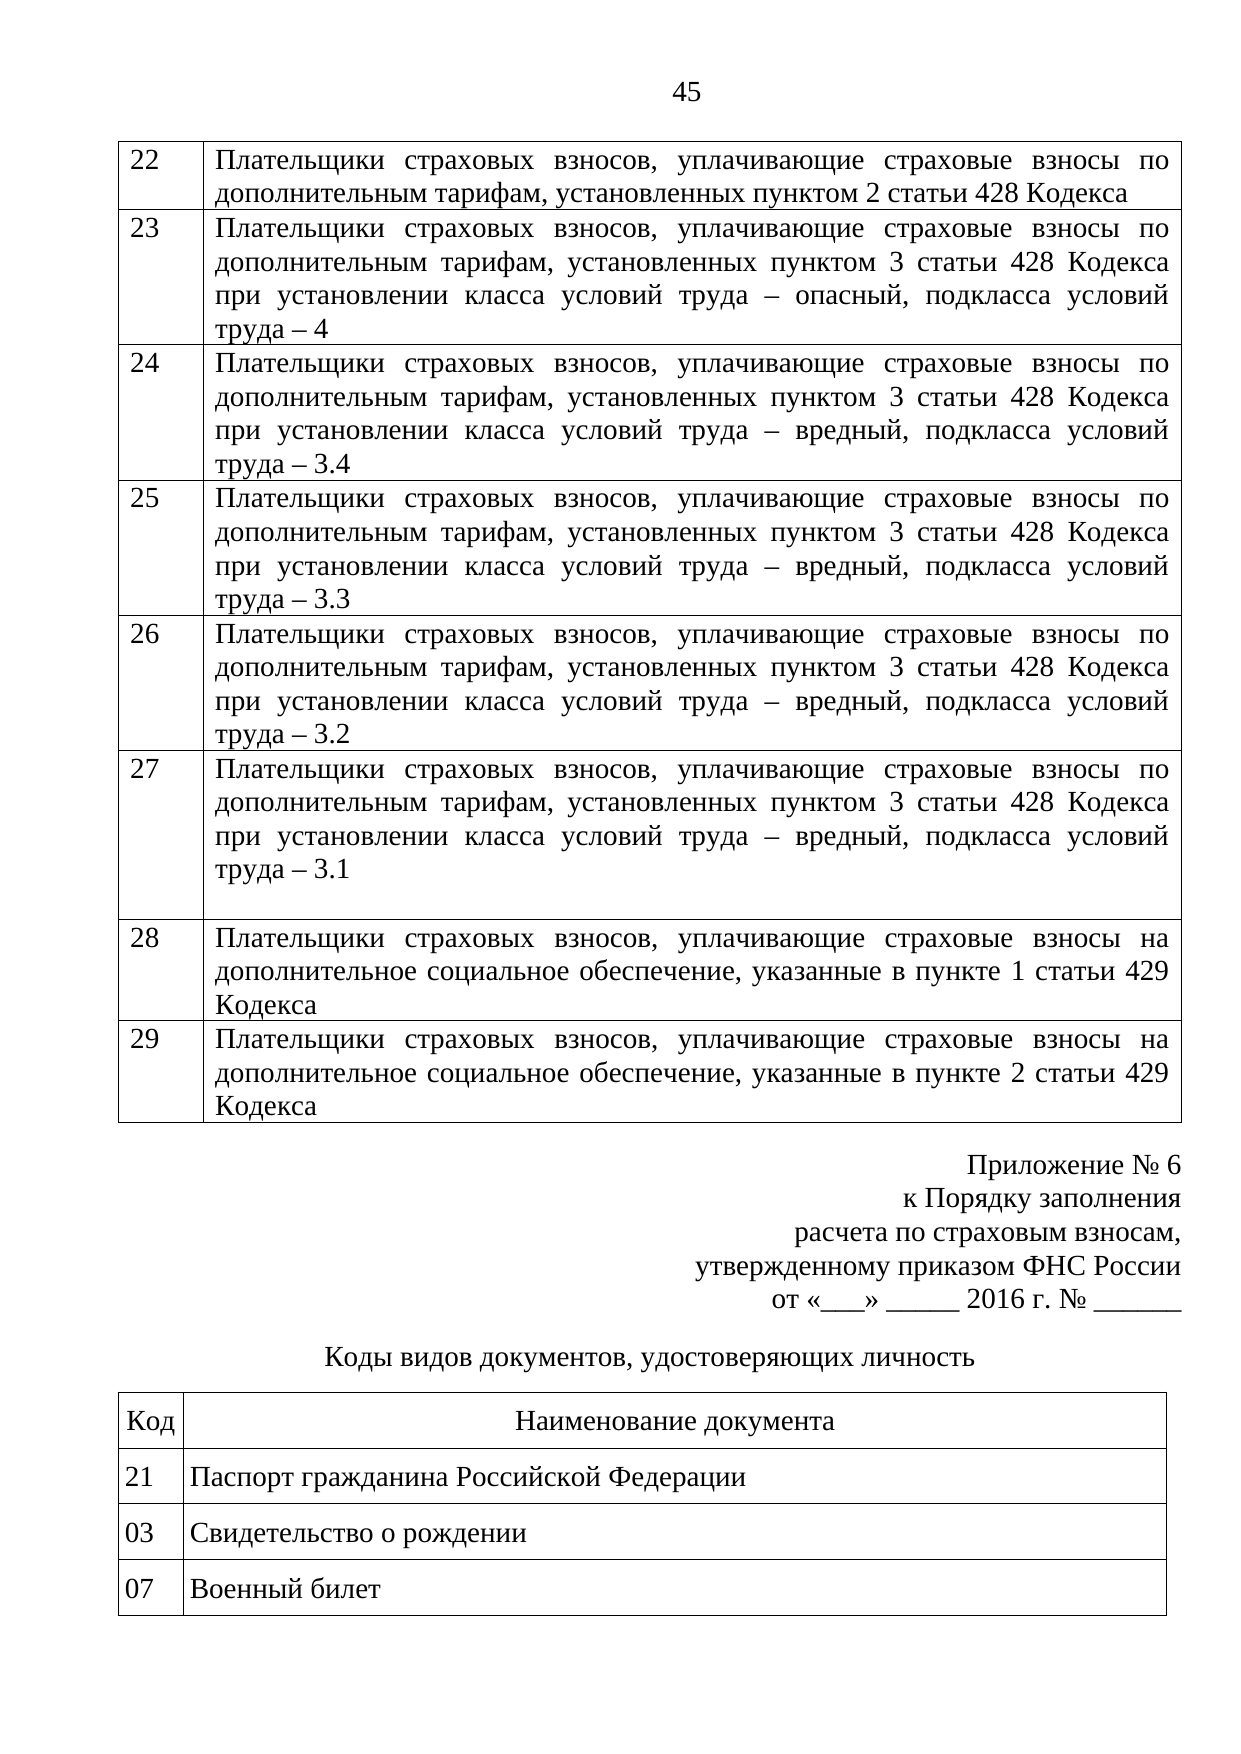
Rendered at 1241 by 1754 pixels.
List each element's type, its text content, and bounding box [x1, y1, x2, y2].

table_cell Плательщики страховых взносов, уплачивающие страховые взносы по дополнительным тарифам, установленных пунктом 3 статьи 428 Кодекса при установлении класса условий труда – вредный, подкласса условий труда – 3.3 [204, 481, 1181, 615]
table_cell Плательщики страховых взносов, уплачивающие страховые взносы по дополнительным тарифам, установленных пунктом 3 статьи 428 Кодекса при установлении класса условий труда – вредный, подкласса условий труда – 3.2 [204, 616, 1181, 750]
text расчета по страховым взносам, [118, 1214, 1181, 1248]
table_cell 07 [119, 1560, 183, 1615]
table_cell Военный билет [184, 1560, 1166, 1615]
text Приложение № 6 [118, 1147, 1181, 1181]
text к Порядку заполнения [118, 1181, 1181, 1214]
table_cell 03 [119, 1504, 183, 1559]
table_cell 29 [119, 1021, 203, 1122]
table_cell Плательщики страховых взносов, уплачивающие страховые взносы на дополнительное социальное обеспечение, указанные в пункте 1 статьи 429 Кодекса [204, 920, 1181, 1020]
table_cell 26 [119, 616, 203, 750]
text утвержденному приказом ФНС России [118, 1248, 1181, 1281]
table_cell 27 [119, 751, 203, 919]
table_cell 23 [119, 210, 203, 344]
table_cell Плательщики страховых взносов, уплачивающие страховые взносы на дополнительное социальное обеспечение, указанные в пункте 2 статьи 429 Кодекса [204, 1021, 1181, 1122]
table_cell Свидетельство о рождении [184, 1504, 1166, 1559]
table_cell Плательщики страховых взносов, уплачивающие страховые взносы по дополнительным тарифам, установленных пунктом 3 статьи 428 Кодекса при установлении класса условий труда – вредный, подкласса условий труда – 3.4 [204, 345, 1181, 479]
table_header Наименование документа [184, 1393, 1166, 1447]
table_header Код [119, 1393, 183, 1447]
table_cell Плательщики страховых взносов, уплачивающие страховые взносы по дополнительным тарифам, установленных пунктом 3 статьи 428 Кодекса при установлении класса условий труда – вредный, подкласса условий труда – 3.1 [204, 751, 1181, 919]
text от «___» _____ 2016 г. № ______ [118, 1281, 1181, 1315]
text Коды видов документов, удостоверяющих личность [118, 1339, 1181, 1372]
table_cell 25 [119, 481, 203, 615]
table_cell Плательщики страховых взносов, уплачивающие страховые взносы по дополнительным тарифам, установленных пунктом 3 статьи 428 Кодекса при установлении класса условий труда – опасный, подкласса условий труда – 4 [204, 210, 1181, 344]
table_cell 21 [119, 1449, 183, 1503]
table_cell 28 [119, 920, 203, 1020]
table_cell Плательщики страховых взносов, уплачивающие страховые взносы по дополнительным тарифам, установленных пунктом 2 статьи 428 Кодекса [204, 142, 1181, 209]
table_cell Паспорт гражданина Российской Федерации [184, 1449, 1166, 1503]
table_cell 24 [119, 345, 203, 479]
table_cell 22 [119, 142, 203, 209]
